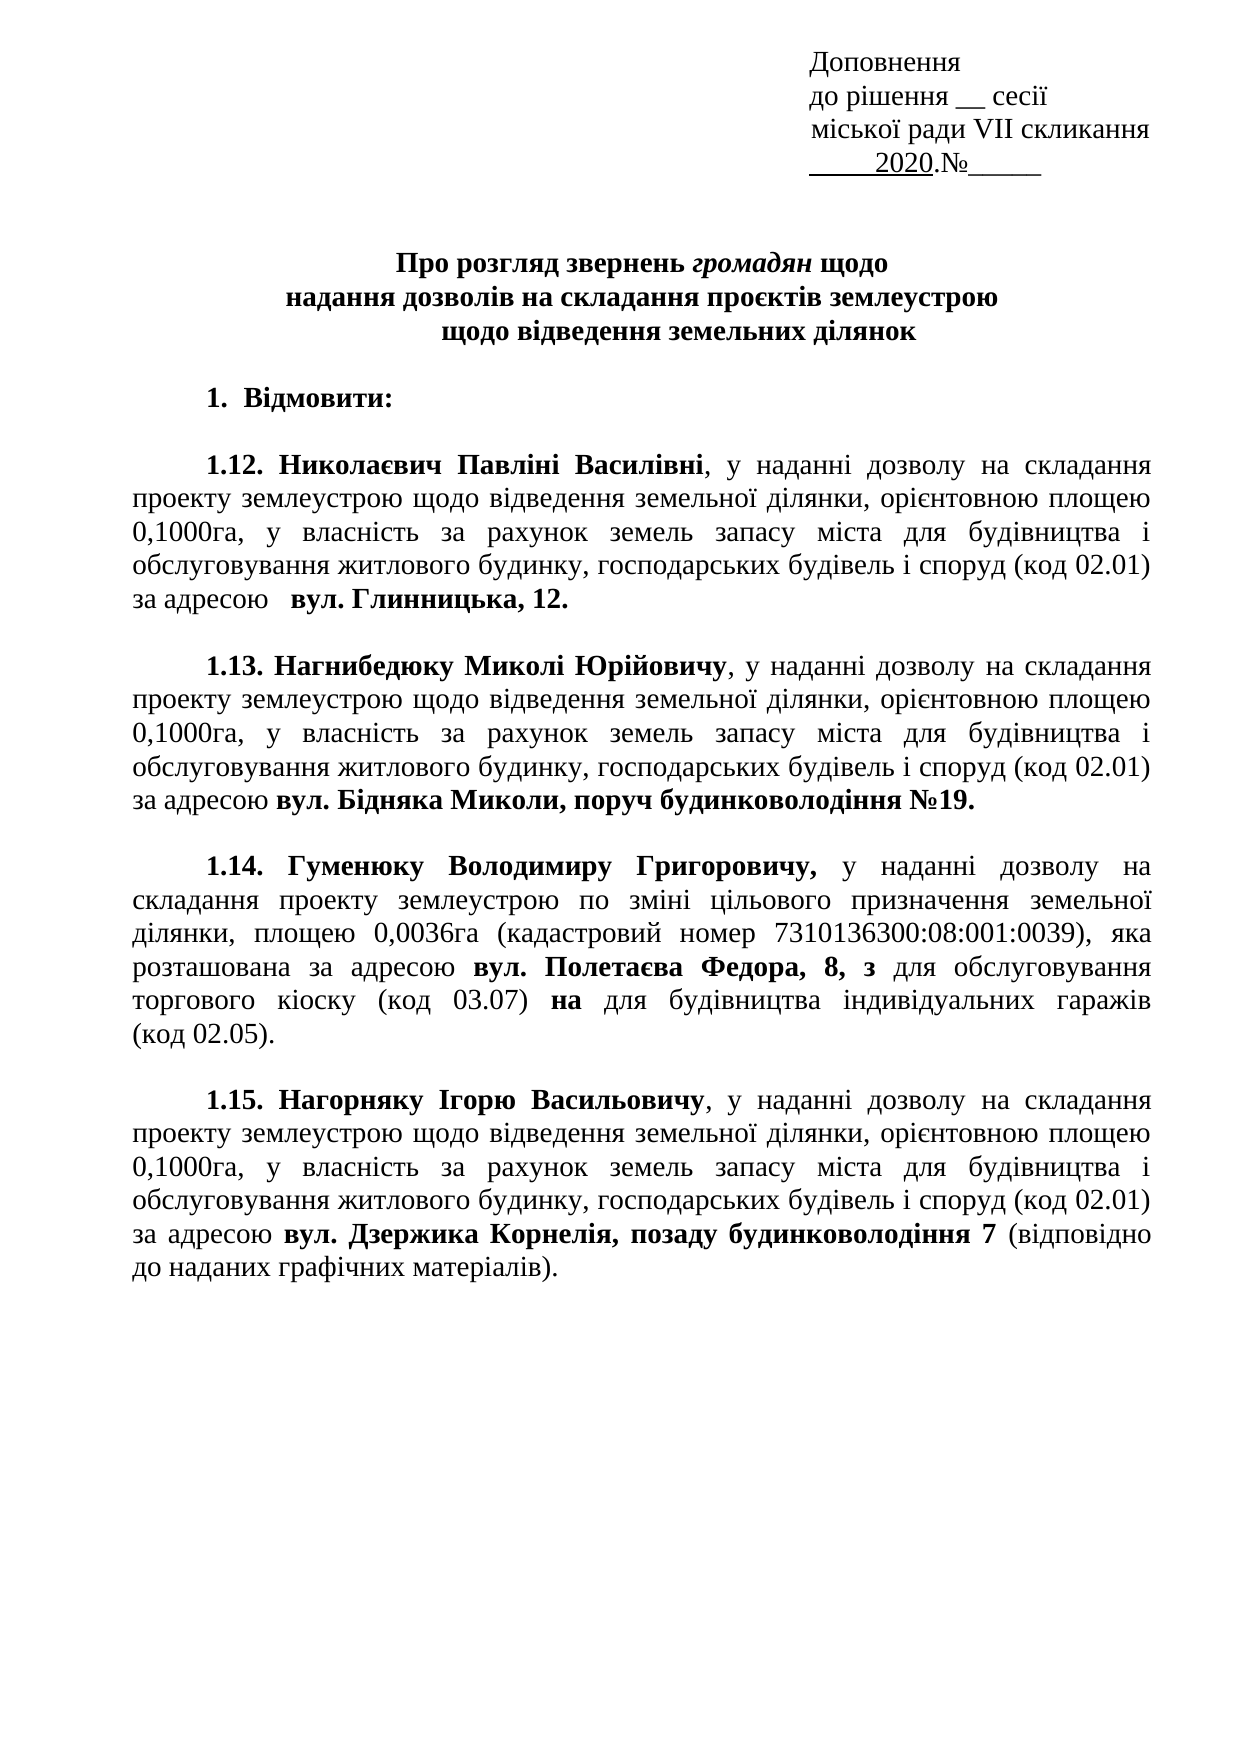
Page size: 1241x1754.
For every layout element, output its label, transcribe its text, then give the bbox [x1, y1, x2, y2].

text Про розгляд звернень громадян щодо [132, 246, 1152, 279]
text 1.12. Николаєвич Павліні Василівні, у наданні дозволу на складання проекту землеустрою щодо відведення земельної ділянки, орієнтовною площею 0,1000га, у власність за рахунок земель запасу міста для будівництва і обслуговування житлового будинку, господарських будівель і споруд (код 02.01) за адресою вул. Глинницька, 12. [132, 447, 1152, 614]
text щодо відведення земельних ділянок [132, 313, 1152, 346]
list Відмовити: [206, 380, 1152, 413]
text Доповнення [132, 44, 1152, 78]
text 1.15. Нагорняку Ігорю Васильовичу, у наданні дозволу на складання проекту землеустрою щодо відведення земельної ділянки, орієнтовною площею 0,1000га, у власність за рахунок земель запасу міста для будівництва і обслуговування житлового будинку, господарських будівель і споруд (код 02.01) за адресою вул. Дзержика Корнелія, позаду будинковолодіння 7 (відповідно до наданих графічних матеріалів). [132, 1082, 1152, 1283]
text 2020.№_____ [132, 145, 1152, 178]
text надання дозволів на складання проєктів землеустрою [132, 279, 1152, 313]
text міської ради VII скликання [132, 111, 1152, 145]
text до рішення __ сесії [132, 78, 1152, 111]
text 1.14. Гуменюку Володимиру Григоровичу, у наданні дозволу на складання проекту землеустрою по зміні цільового призначення земельної ділянки, площею 0,0036га (кадастровий номер 7310136300:08:001:0039), яка розташована за адресою вул. Полетаєва Федора, 8, з для обслуговування торгового кіоску (код 03.07) на для будівництва індивідуальних гаражів (код 02.05). [132, 848, 1152, 1049]
text 1.13. Нагнибедюку Миколі Юрійовичу, у наданні дозволу на складання проекту землеустрою щодо відведення земельної ділянки, орієнтовною площею 0,1000га, у власність за рахунок земель запасу міста для будівництва і обслуговування житлового будинку, господарських будівель і споруд (код 02.01) за адресою вул. Бідняка Миколи, поруч будинковолодіння №19. [132, 648, 1152, 816]
